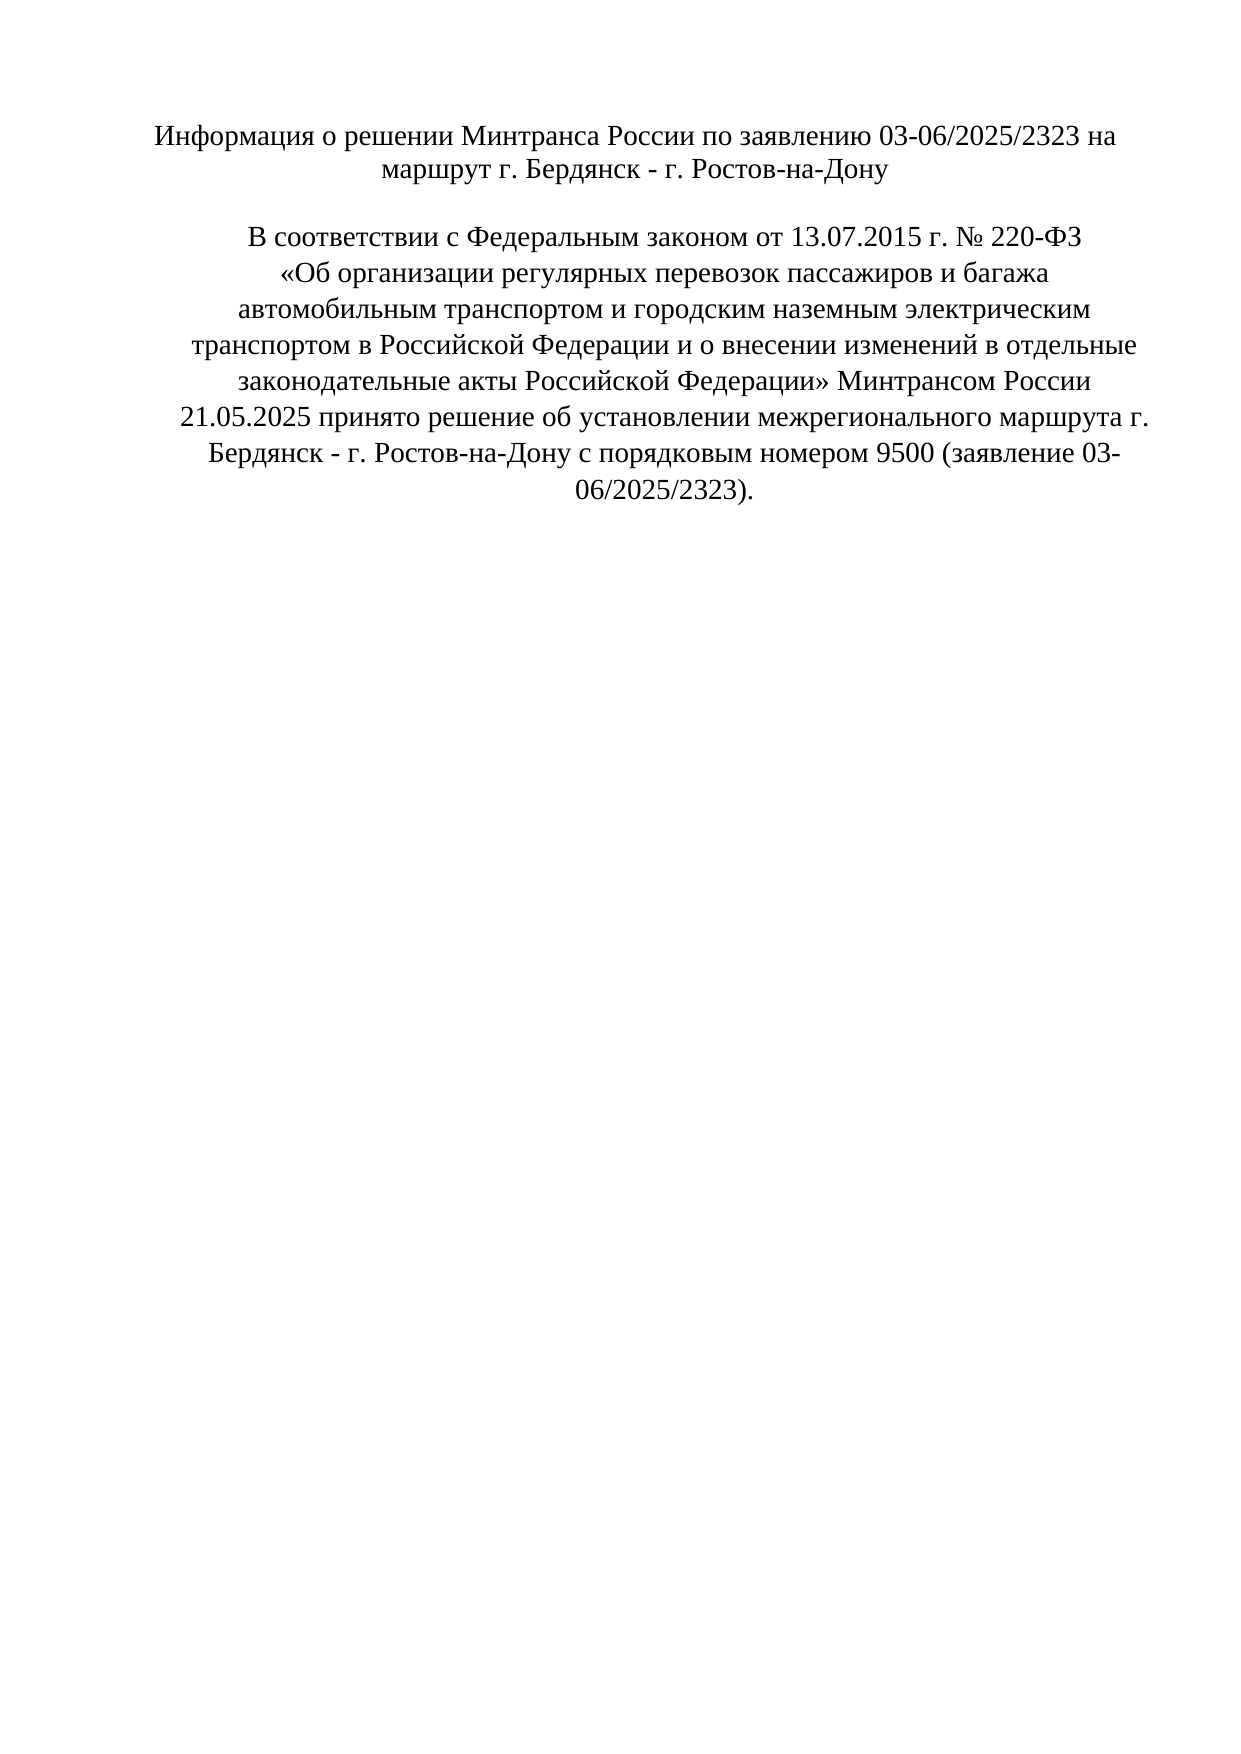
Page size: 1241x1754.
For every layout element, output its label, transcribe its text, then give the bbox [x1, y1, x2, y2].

text Информация о решении Минтранса России по заявлению 03-06/2025/2323 на маршрут г. Бердянск - г. Ростов-на-Дону [118, 118, 1152, 185]
text В соответствии с Федеральным законом от 13.07.2015 г. № 220-ФЗ «Об организации регулярных перевозок пассажиров и багажа автомобильным транспортом и городским наземным электрическим транспортом в Российской Федерации и о внесении изменений в отдельные законодательные акты Российской Федерации» Минтрансом России 21.05.2025 принято решение об установлении межрегионального маршрута г. Бердянск - г. Ростов-на-Дону с порядковым номером 9500 (заявление 03-06/2025/2323). [177, 219, 1152, 505]
